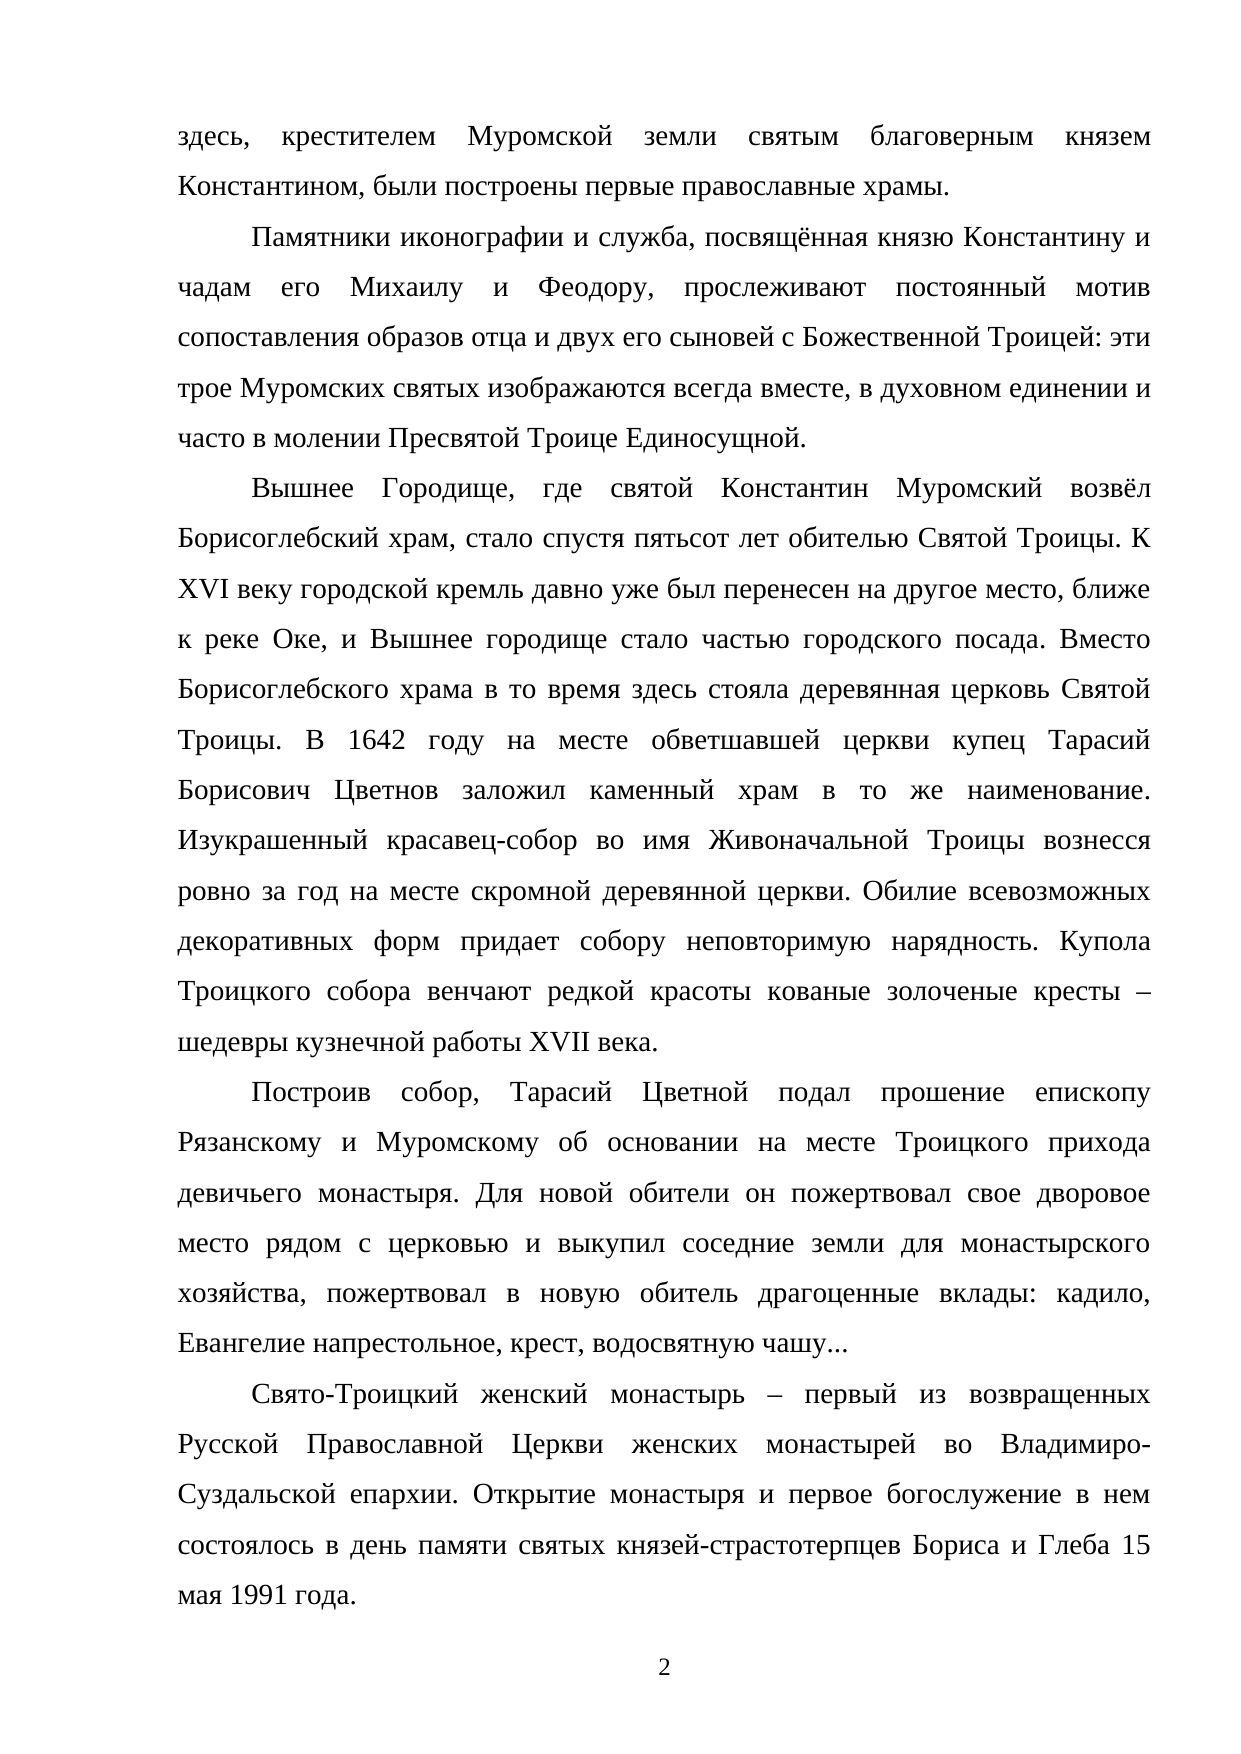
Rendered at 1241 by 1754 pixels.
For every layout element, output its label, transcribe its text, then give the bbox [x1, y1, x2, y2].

text Свято-Троицкий женский монастырь – первый из возвращенных Русской Православной Церкви женских монастырей во Владимиро-Суздальской епархии. Открытие монастыря и первое богослужение в нем состоялось в день памяти святых князей-страстотерпцев Бориса и Глеба 15 мая 1991 года. [177, 1376, 1152, 1611]
text Вышнее Городище, где святой Константин Муромский возвёл Борисоглебский храм, стало спустя пятьсот лет обителью Святой Троицы. К XVI веку городской кремль давно уже был перенесен на другое место, ближе к реке Оке, и Вышнее городище стало частью городского посада. Вместо Борисоглебского храма в то время здесь стояла деревянная церковь Святой Троицы. В 1642 году на месте обветшавшей церкви купец Тарасий Борисович Цветнов заложил каменный храм в то же наименование. Изукрашенный красавец-собор во имя Живоначальной Троицы вознесся ровно за год на месте скромной деревянной церкви. Обилие всевозможных декоративных форм придает собору неповторимую нарядность. Купола Троицкого собора венчают редкой красоты кованые золоченые кресты – шедевры кузнечной работы XVII века. [177, 470, 1152, 1057]
text Построив собор, Тарасий Цветной подал прошение епископу Рязанскому и Муромскому об основании на месте Троицкого прихода девичьего монастыря. Для новой обители он пожертвовал свое дворовое место рядом с церковью и выкупил соседние земли для монастырского хозяйства, пожертвовал в новую обитель драгоценные вклады: кадило, Евангелие напрестольное, крест, водосвятную чашу... [177, 1074, 1152, 1359]
text Памятники иконографии и служба, посвящённая князю Константину и чадам его Михаилу и Феодору, прослеживают постоянный мотив сопоставления образов отца и двух его сыновей с Божественной Троицей: эти трое Муромских святых изображаются всегда вместе, в духовном единении и часто в молении Пресвятой Троице Единосущной. [177, 219, 1152, 453]
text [177, 118, 1152, 202]
